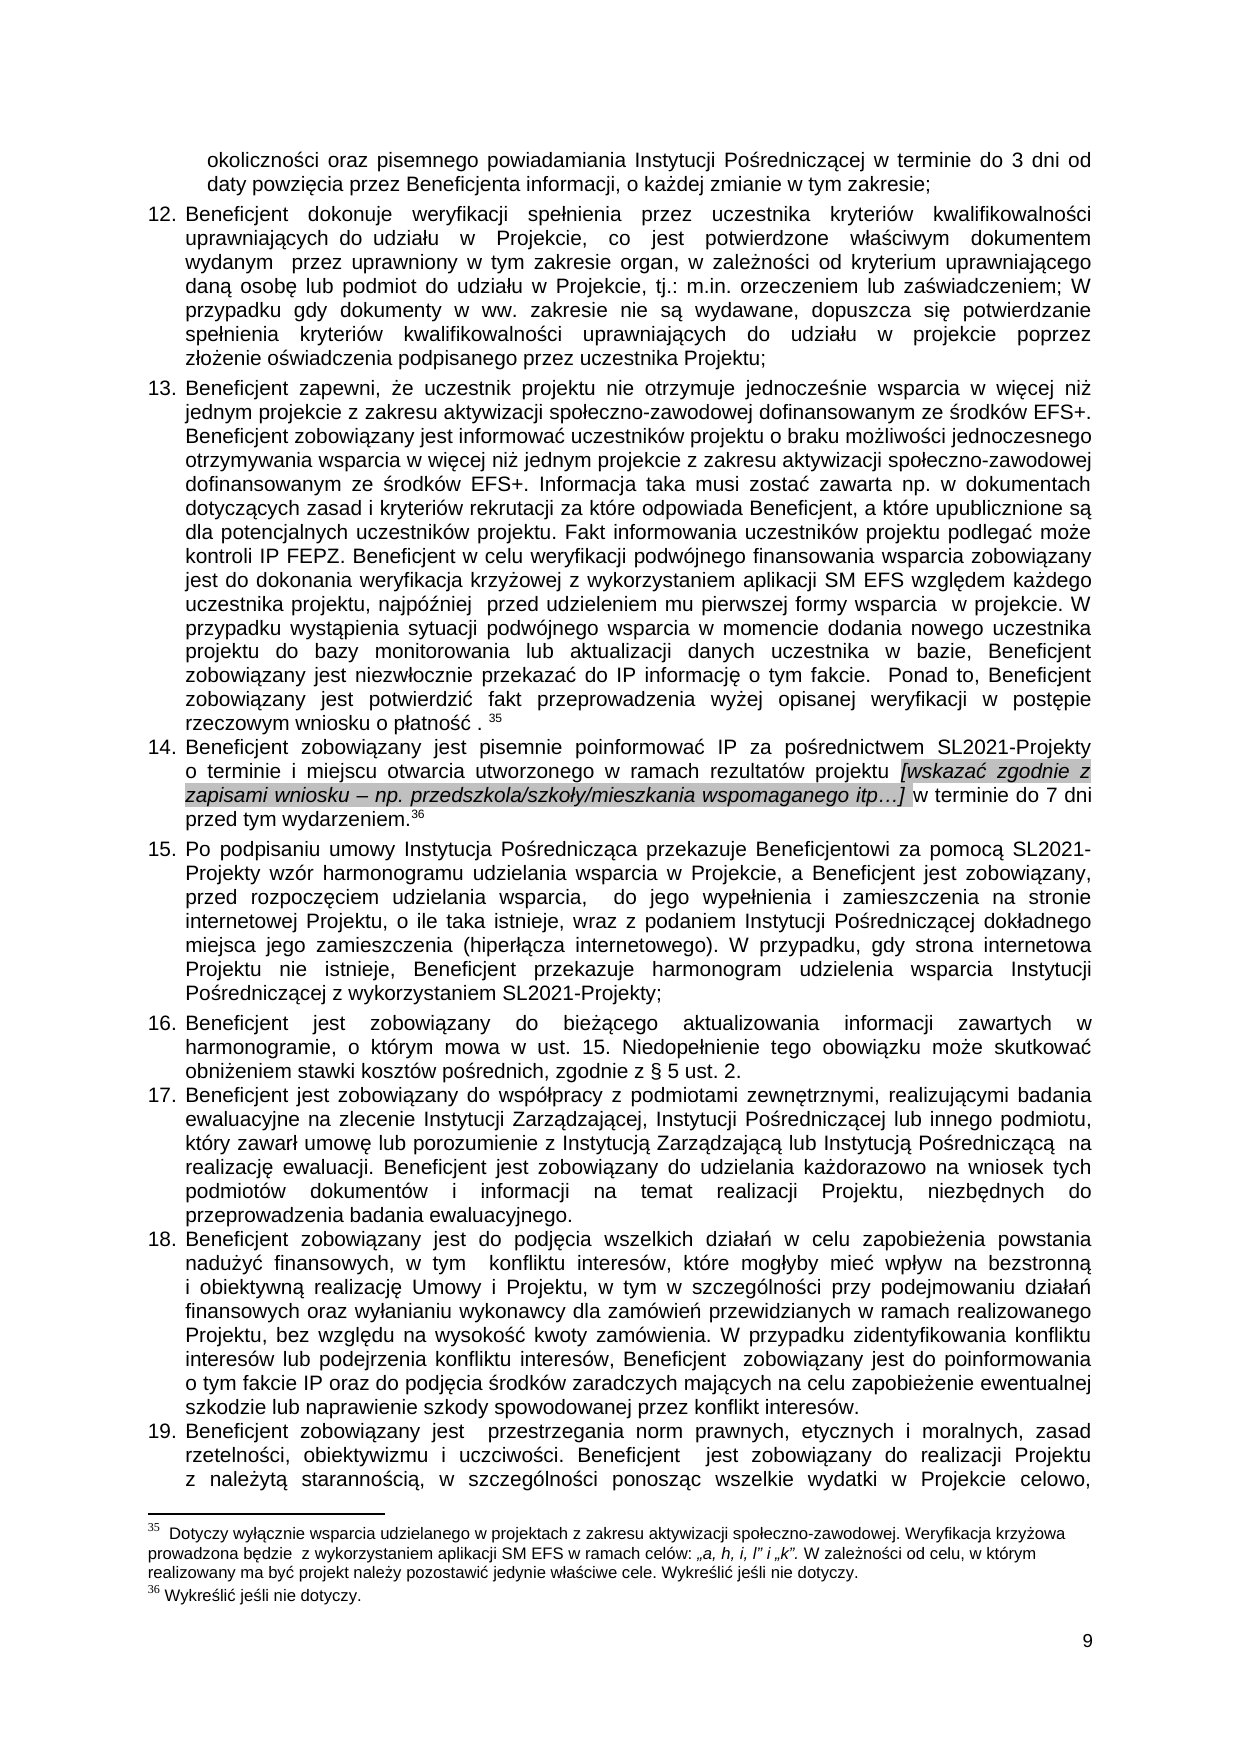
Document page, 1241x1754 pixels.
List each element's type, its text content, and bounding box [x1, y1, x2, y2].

list Po podpisaniu umowy Instytucja Pośrednicząca przekazuje Beneficjentowi za pomocą SL2021-Projekty wzór harmonogramu udzielania wsparcia w Projekcie, a Beneficjent jest zobowiązany, przed rozpoczęciem udzielania wsparcia, do jego wypełnienia i zamieszczenia na stronie internetowej Projektu, o ile taka istnieje, wraz z podaniem Instytucji Pośredniczącej dokładnego miejsca jego zamieszczenia (hiperłącza internetowego). W przypadku, gdy strona internetowa Projektu nie istnieje, Beneficjent przekazuje harmonogram udzielenia wsparcia Instytucji Pośredniczącej z wykorzystaniem SL2021-Projekty; [148, 837, 1092, 1005]
list Beneficjent dokonuje weryfikacji spełnienia przez uczestnika kryteriów kwalifikowalności uprawniających do udziału w Projekcie, co jest potwierdzone właściwym dokumentem wydanym przez uprawniony w tym zakresie organ, w zależności od kryterium uprawniającego daną osobę lub podmiot do udziału w Projekcie, tj.: m.in. orzeczeniem lub zaświadczeniem; W przypadku gdy dokumenty w ww. zakresie nie są wydawane, dopuszcza się potwierdzanie spełnienia kryteriów kwalifikowalności uprawniających do udziału w projekcie poprzez złożenie oświadczenia podpisanego przez uczestnika Projektu; [148, 202, 1092, 369]
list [148, 1418, 1092, 1490]
list Beneficjent jest zobowiązany do bieżącego aktualizowania informacji zawartych w harmonogramie, o którym mowa w ust. 15. Niedopełnienie tego obowiązku może skutkować obniżeniem stawki kosztów pośrednich, zgodnie z § 5 ust. 2. [148, 1011, 1092, 1083]
list Beneficjent zobowiązany jest pisemnie poinformować IP za pośrednictwem SL2021-Projekty o terminie i miejscu otwarcia utworzonego w ramach rezultatów projektu [wskazać zgodnie z zapisami wniosku – np. przedszkola/szkoły/mieszkania wspomaganego itp…] w terminie do 7 dni przed tym wydarzeniem. [148, 735, 1092, 831]
list Beneficjent jest zobowiązany do współpracy z podmiotami zewnętrznymi, realizującymi badania ewaluacyjne na zlecenie Instytucji Zarządzającej, Instytucji Pośredniczącej lub innego podmiotu, który zawarł umowę lub porozumienie z Instytucją Zarządzającą lub Instytucją Pośredniczącą na realizację ewaluacji. Beneficjent jest zobowiązany do udzielania każdorazowo na wniosek tych podmiotów dokumentów i informacji na temat realizacji Projektu, niezbędnych do przeprowadzenia badania ewaluacyjnego. [148, 1083, 1092, 1227]
list Beneficjent zapewni, że uczestnik projektu nie otrzymuje jednocześnie wsparcia w więcej niż jednym projekcie z zakresu aktywizacji społeczno-zawodowej dofinansowanym ze środków EFS+. Beneficjent zobowiązany jest informować uczestników projektu o braku możliwości jednoczesnego otrzymywania wsparcia w więcej niż jednym projekcie z zakresu aktywizacji społeczno-zawodowej dofinansowanym ze środków EFS+. Informacja taka musi zostać zawarta np. w dokumentach dotyczących zasad i kryteriów rekrutacji za które odpowiada Beneficjent, a które upublicznione są dla potencjalnych uczestników projektu. Fakt informowania uczestników projektu podlegać może kontroli IP FEPZ. Beneficjent w celu weryfikacji podwójnego finansowania wsparcia zobowiązany jest do dokonania weryfikacja krzyżowej z wykorzystaniem aplikacji SM EFS względem każdego uczestnika projektu, najpóźniej przed udzieleniem mu pierwszej formy wsparcia w projekcie. W przypadku wystąpienia sytuacji podwójnego wsparcia w momencie dodania nowego uczestnika projektu do bazy monitorowania lub aktualizacji danych uczestnika w bazie, Beneficjent zobowiązany jest niezwłocznie przekazać do IP informację o tym fakcie. Ponad to, Beneficjent zobowiązany jest potwierdzić fakt przeprowadzenia wyżej opisanej weryfikacji w postępie rzeczowym wniosku o płatność . [148, 376, 1092, 735]
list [169, 148, 1092, 196]
list Beneficjent zobowiązany jest do podjęcia wszelkich działań w celu zapobieżenia powstania nadużyć finansowych, w tym konfliktu interesów, które mogłyby mieć wpływ na bezstronną i obiektywną realizację Umowy i Projektu, w tym w szczególności przy podejmowaniu działań finansowych oraz wyłanianiu wykonawcy dla zamówień przewidzianych w ramach realizowanego Projektu, bez względu na wysokość kwoty zamówienia. W przypadku zidentyfikowania konfliktu interesów lub podejrzenia konfliktu interesów, Beneficjent zobowiązany jest do poinformowania o tym fakcie IP oraz do podjęcia środków zaradczych mających na celu zapobieżenie ewentualnej szkodzie lub naprawienie szkody spowodowanej przez konflikt interesów. [148, 1227, 1092, 1418]
